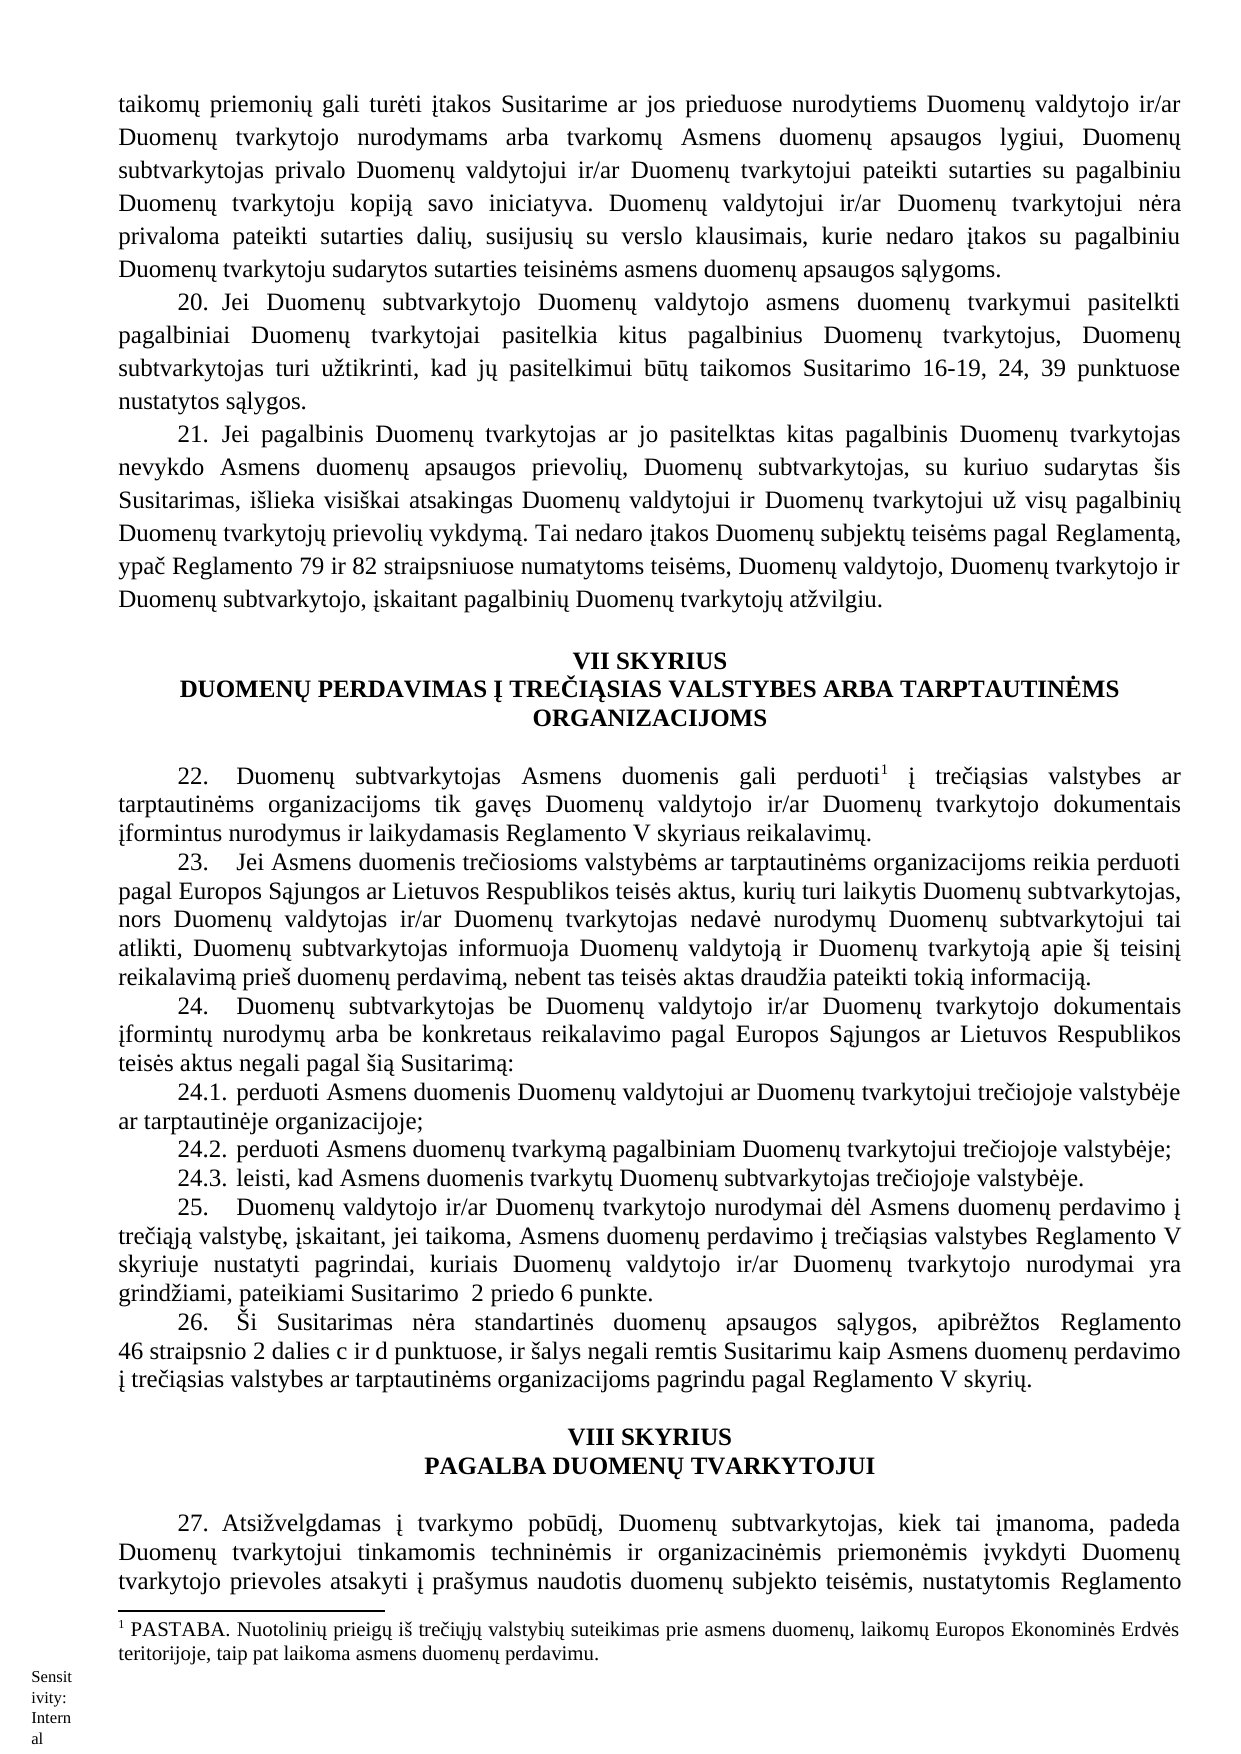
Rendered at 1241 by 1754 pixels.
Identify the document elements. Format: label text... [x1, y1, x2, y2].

list Ši Susitarimas nėra standartinės duomenų apsaugos sąlygos, apibrėžtos Reglamento 46 straipsnio 2 dalies c ir d punktuose, ir šalys negali remtis Susitarimu kaip Asmens duomenų perdavimo į trečiąsias valstybes ar tarptautinėms organizacijoms pagrindu pagal Reglamento V skyrių. [118, 1307, 1181, 1393]
list Duomenų subtvarkytojas be Duomenų valdytojo ir/ar Duomenų tvarkytojo dokumentais įformintų nurodymų arba be konkretaus reikalavimo pagal Europos Sąjungos ar Lietuvos Respublikos teisės aktus negali pagal šią Susitarimą: [118, 991, 1181, 1077]
list perduoti Asmens duomenų tvarkymą pagalbiniam Duomenų tvarkytojui trečiojoje valstybėje; [118, 1134, 1181, 1163]
list Duomenų subtvarkytojas Asmens duomenis gali perduoti į trečiąsias valstybes ar tarptautinėms organizacijoms tik gavęs Duomenų valdytojo ir/ar Duomenų tvarkytojo dokumentais įformintus nurodymus ir laikydamasis Reglamento V skyriaus reikalavimų. [118, 761, 1181, 847]
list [118, 89, 1181, 282]
list VIII SKYRIUS [118, 1422, 1181, 1451]
list Jei Asmens duomenis trečiosioms valstybėms ar tarptautinėms organizacijoms reikia perduoti pagal Europos Sąjungos ar Lietuvos Respublikos teisės aktus, kurių turi laikytis Duomenų subtvarkytojas, nors Duomenų valdytojas ir/ar Duomenų tvarkytojas nedavė nurodymų Duomenų subtvarkytojui tai atlikti, Duomenų subtvarkytojas informuoja Duomenų valdytoją ir Duomenų tvarkytoją apie šį teisinį reikalavimą prieš duomenų perdavimą, nebent tas teisės aktas draudžia pateikti tokią informaciją. [118, 847, 1181, 991]
list VII SKYRIUS [118, 646, 1181, 674]
list Duomenų valdytojo ir/ar Duomenų tvarkytojo nurodymai dėl Asmens duomenų perdavimo į trečiąją valstybę, įskaitant, jei taikoma, Asmens duomenų perdavimo į trečiąsias valstybes Reglamento V skyriuje nustatyti pagrindai, kuriais Duomenų valdytojo ir/ar Duomenų tvarkytojo nurodymai yra grindžiami, pateikiami Susitarimo 2 priedo 6 punkte. [118, 1192, 1181, 1307]
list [118, 1508, 1181, 1594]
list perduoti Asmens duomenis Duomenų valdytojui ar Duomenų tvarkytojui trečiojoje valstybėje ar tarptautinėje organizacijoje; [118, 1077, 1181, 1134]
list PAGALBA DUOMENŲ TVARKYTOJUI [118, 1451, 1181, 1479]
list Jei Duomenų subtvarkytojo Duomenų valdytojo asmens duomenų tvarkymui pasitelkti pagalbiniai Duomenų tvarkytojai pasitelkia kitus pagalbinius Duomenų tvarkytojus, Duomenų subtvarkytojas turi užtikrinti, kad jų pasitelkimui būtų taikomos Susitarimo 16-19, 24, 39 punktuose nustatytos sąlygos. [118, 287, 1181, 414]
list DUOMENŲ PERDAVIMAS Į TREČIĄSIAS VALSTYBES ARBA TARPTAUTINĖMS ORGANIZACIJOMS [118, 674, 1181, 732]
list Jei pagalbinis Duomenų tvarkytojas ar jo pasitelktas kitas pagalbinis Duomenų tvarkytojas nevykdo Asmens duomenų apsaugos prievolių, Duomenų subtvarkytojas, su kuriuo sudarytas šis Susitarimas, išlieka visiškai atsakingas Duomenų valdytojui ir Duomenų tvarkytojui už visų pagalbinių Duomenų tvarkytojų prievolių vykdymą. Tai nedaro įtakos Duomenų subjektų teisėms pagal Reglamentą, ypač Reglamento 79 ir 82 straipsniuose numatytoms teisėms, Duomenų valdytojo, Duomenų tvarkytojo ir Duomenų subtvarkytojo, įskaitant pagalbinių Duomenų tvarkytojų atžvilgiu. [118, 419, 1181, 613]
list leisti, kad Asmens duomenis tvarkytų Duomenų subtvarkytojas trečiojoje valstybėje. [118, 1163, 1181, 1192]
